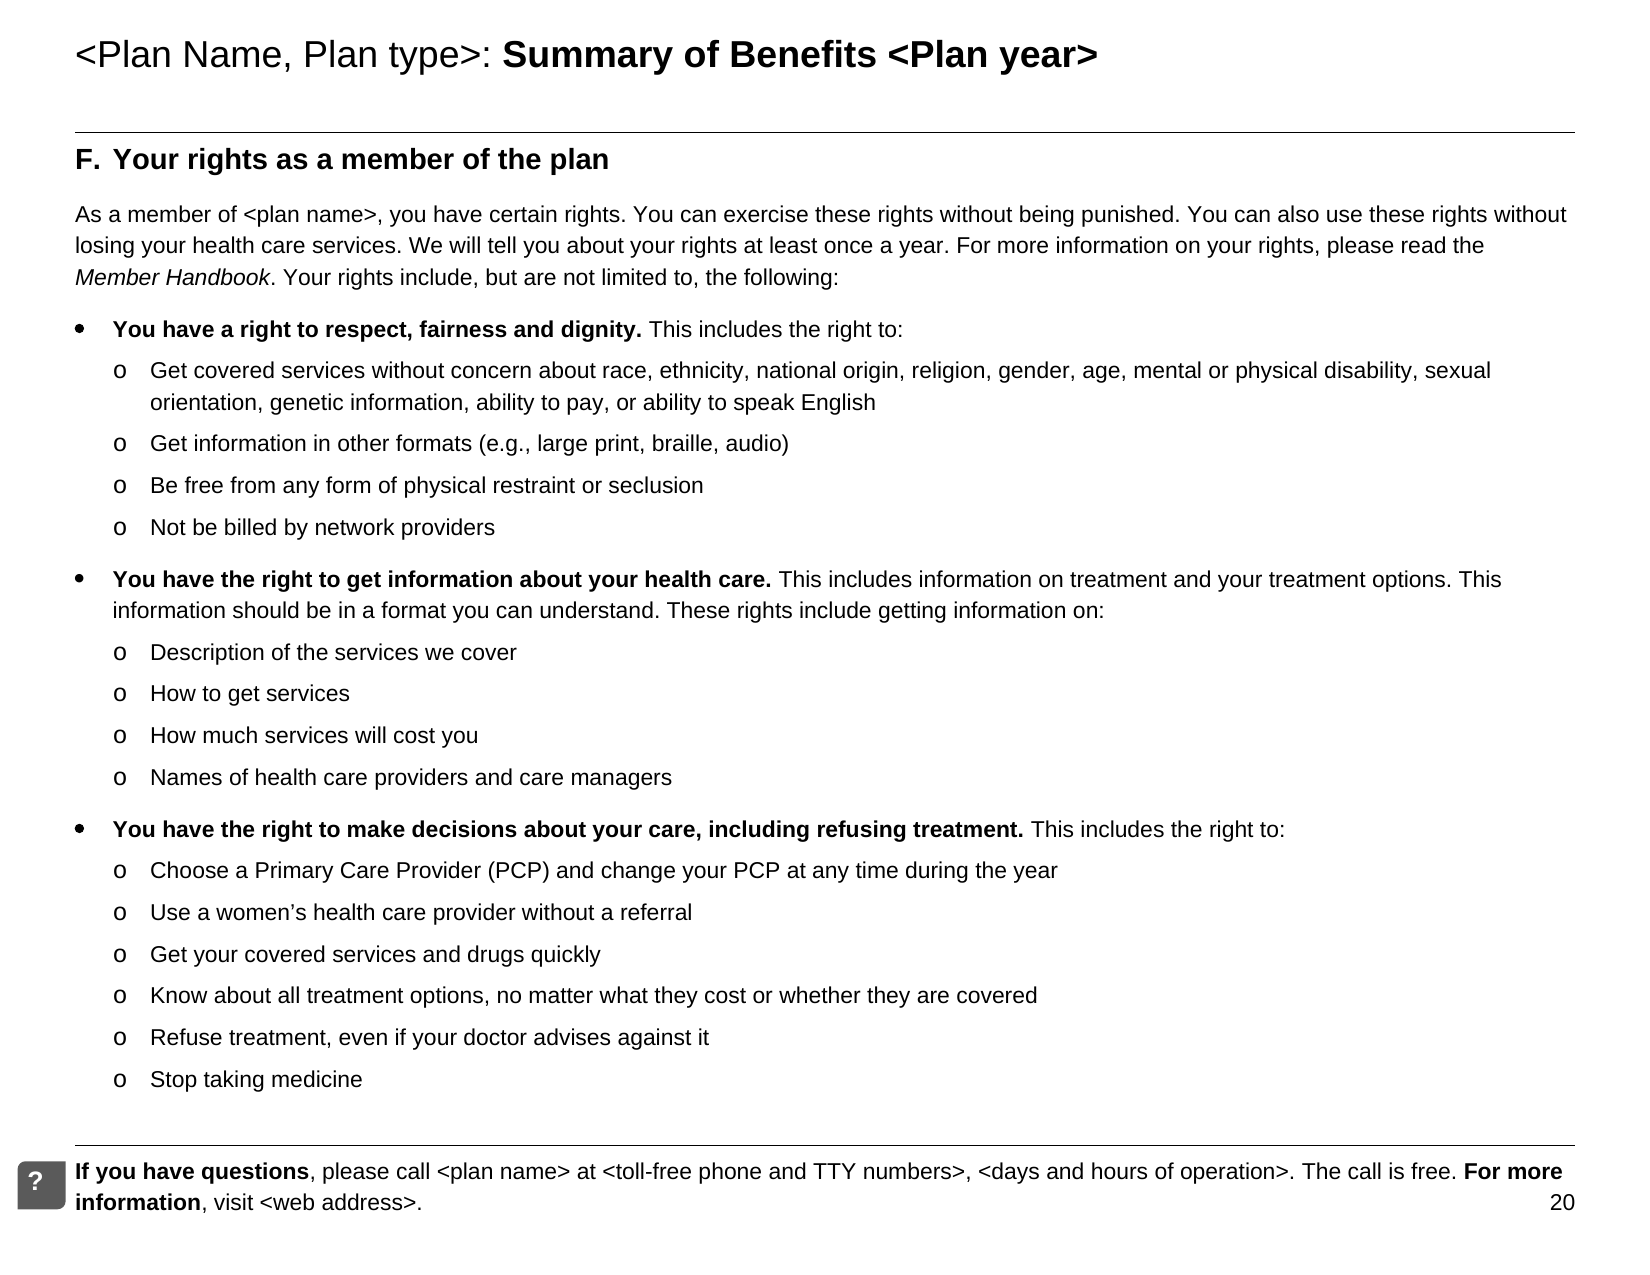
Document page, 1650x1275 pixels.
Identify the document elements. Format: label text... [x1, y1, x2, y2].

text As a member of <plan name>, you have certain rights. You can exercise these rights without being punished. You can also use these rights without losing your health care services. We will tell you about your rights at least once a year. For more information on your rights, please read the Member Handbook. Your rights include, but are not limited to, the following: [75, 198, 1575, 291]
list Get your covered services and drugs quickly [112, 937, 1537, 968]
list You have a right to respect, fairness and dignity. This includes the right to: [75, 312, 1537, 343]
list Choose a Primary Care Provider (PCP) and change your PCP at any time during the year [112, 854, 1537, 885]
list You have the right to make decisions about your care, including refusing treatment. This includes the right to: [75, 812, 1537, 843]
list Know about all treatment options, no matter what they cost or whether they are covered [112, 979, 1537, 1010]
list Get covered services without concern about race, ethnicity, national origin, religion, gender, age, mental or physical disability, sexual orientation, genetic information, ability to pay, or ability to speak English [112, 354, 1537, 416]
list Names of health care providers and care managers [112, 760, 1537, 791]
list Be free from any form of physical restraint or seclusion [112, 468, 1537, 500]
list Description of the services we cover [112, 635, 1537, 666]
list How to get services [112, 677, 1537, 708]
list How much services will cost you [112, 718, 1537, 750]
list You have the right to get information about your health care. This includes information on treatment and your treatment options. This information should be in a format you can understand. These rights include getting information on: [75, 562, 1537, 625]
list Use a women’s health care provider without a referral [112, 896, 1537, 927]
list Stop taking medicine [112, 1062, 1537, 1093]
list Not be billed by network providers [112, 510, 1537, 541]
list Refuse treatment, even if your doctor advises against it [112, 1021, 1537, 1052]
list Get information in other formats (e.g., large print, braille, audio) [112, 427, 1537, 458]
subtitle Your rights as a member of the plan [75, 133, 1575, 177]
